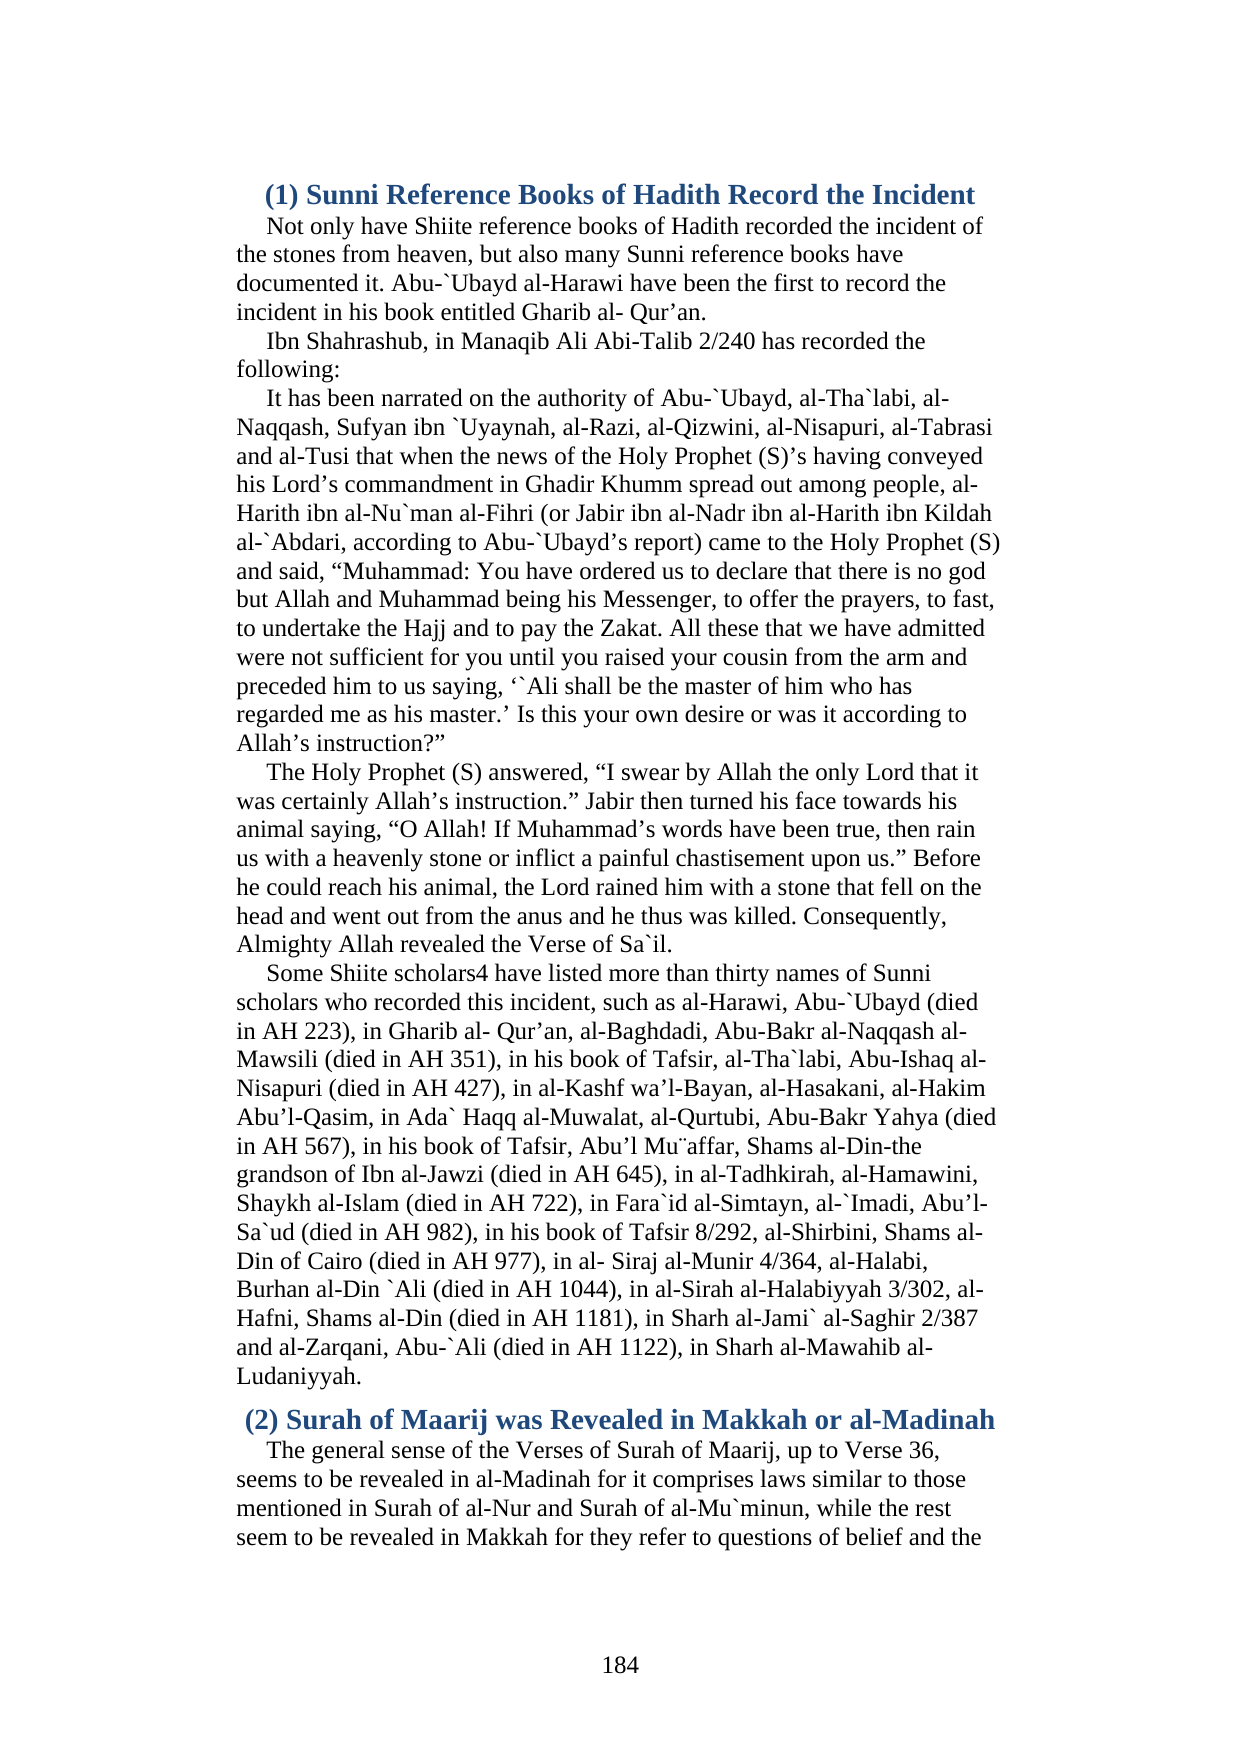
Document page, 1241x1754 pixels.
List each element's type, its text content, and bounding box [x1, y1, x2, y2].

subtitle (1) Sunni Reference Books of Hadith Record the Incident [236, 177, 1004, 211]
text Not only have Shiite reference books of Hadith recorded the incident of the stones from heaven, but also many Sunni reference books have documented it. Abu-`Ubayd al-Harawi have been the first to record the incident in his book entitled Gharib al- Qur’an. [236, 211, 1004, 326]
text Ibn Shahrashub, in Manaqib Ali Abi-Talib 2/240 has recorded the following: [236, 326, 1004, 383]
text It has been narrated on the authority of Abu-`Ubayd, al-Tha`labi, al-Naqqash, Sufyan ibn `Uyaynah, al-Razi, al-Qizwini, al-Nisapuri, al-Tabrasi and al-Tusi that when the news of the Holy Prophet (S)’s having conveyed his Lord’s commandment in Ghadir Khumm spread out among people, al-Harith ibn al-Nu`man al-Fihri (or Jabir ibn al-Nadr ibn al-Harith ibn Kildah al-`Abdari, according to Abu-`Ubayd’s report) came to the Holy Prophet (S) and said, “Muhammad: You have ordered us to declare that there is no god but Allah and Muhammad being his Messenger, to offer the prayers, to fast, to undertake the Hajj and to pay the Zakat. All these that we have admitted were not sufficient for you until you raised your cousin from the arm and preceded him to us saying, ‘`Ali shall be the master of him who has regarded me as his master.’ Is this your own desire or was it according to Allah’s instruction?” [236, 383, 1004, 757]
text The Holy Prophet (S) answered, “I swear by Allah the only Lord that it was certainly Allah’s instruction.” Jabir then turned his face towards his animal saying, “O Allah! If Muhammad’s words have been true, then rain us with a heavenly stone or inflict a painful chastisement upon us.” Before he could reach his animal, the Lord rained him with a stone that fell on the head and went out from the anus and he thus was killed. Consequently, Almighty Allah revealed the Verse of Sa`il. [236, 757, 1004, 958]
text Some Shiite scholars4 have listed more than thirty names of Sunni scholars who recorded this incident, such as al-Harawi, Abu-`Ubayd (died in AH 223), in Gharib al- Qur’an, al-Baghdadi, Abu-Bakr al-Naqqash al-Mawsili (died in AH 351), in his book of Tafsir, al-Tha`labi, Abu-Ishaq al-Nisapuri (died in AH 427), in al-Kashf wa’l-Bayan, al-Hasakani, al-Hakim Abu’l-Qasim, in Ada` Haqq al-Muwalat, al-Qurtubi, Abu-Bakr Yahya (died in AH 567), in his book of Tafsir, Abu’l Mu¨affar, Shams al-Din-the grandson of Ibn al-Jawzi (died in AH 645), in al-Tadhkirah, al-Hamawini, Shaykh al-Islam (died in AH 722), in Fara`id al-Simtayn, al-`Imadi, Abu’l-Sa`ud (died in AH 982), in his book of Tafsir 8/292, al-Shirbini, Shams al-Din of Cairo (died in AH 977), in al- Siraj al-Munir 4/364, al-Halabi, Burhan al-Din `Ali (died in AH 1044), in al-Sirah al-Halabiyyah 3/302, al-Hafni, Shams al-Din (died in AH 1181), in Sharh al-Jami` al-Saghir 2/387 and al-Zarqani, Abu-`Ali (died in AH 1122), in Sharh al-Mawahib al-Ludaniyyah. [236, 958, 1004, 1389]
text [236, 1436, 1004, 1551]
subtitle (2) Surah of Maarij was Revealed in Makkah or al-Madinah [236, 1402, 1004, 1436]
